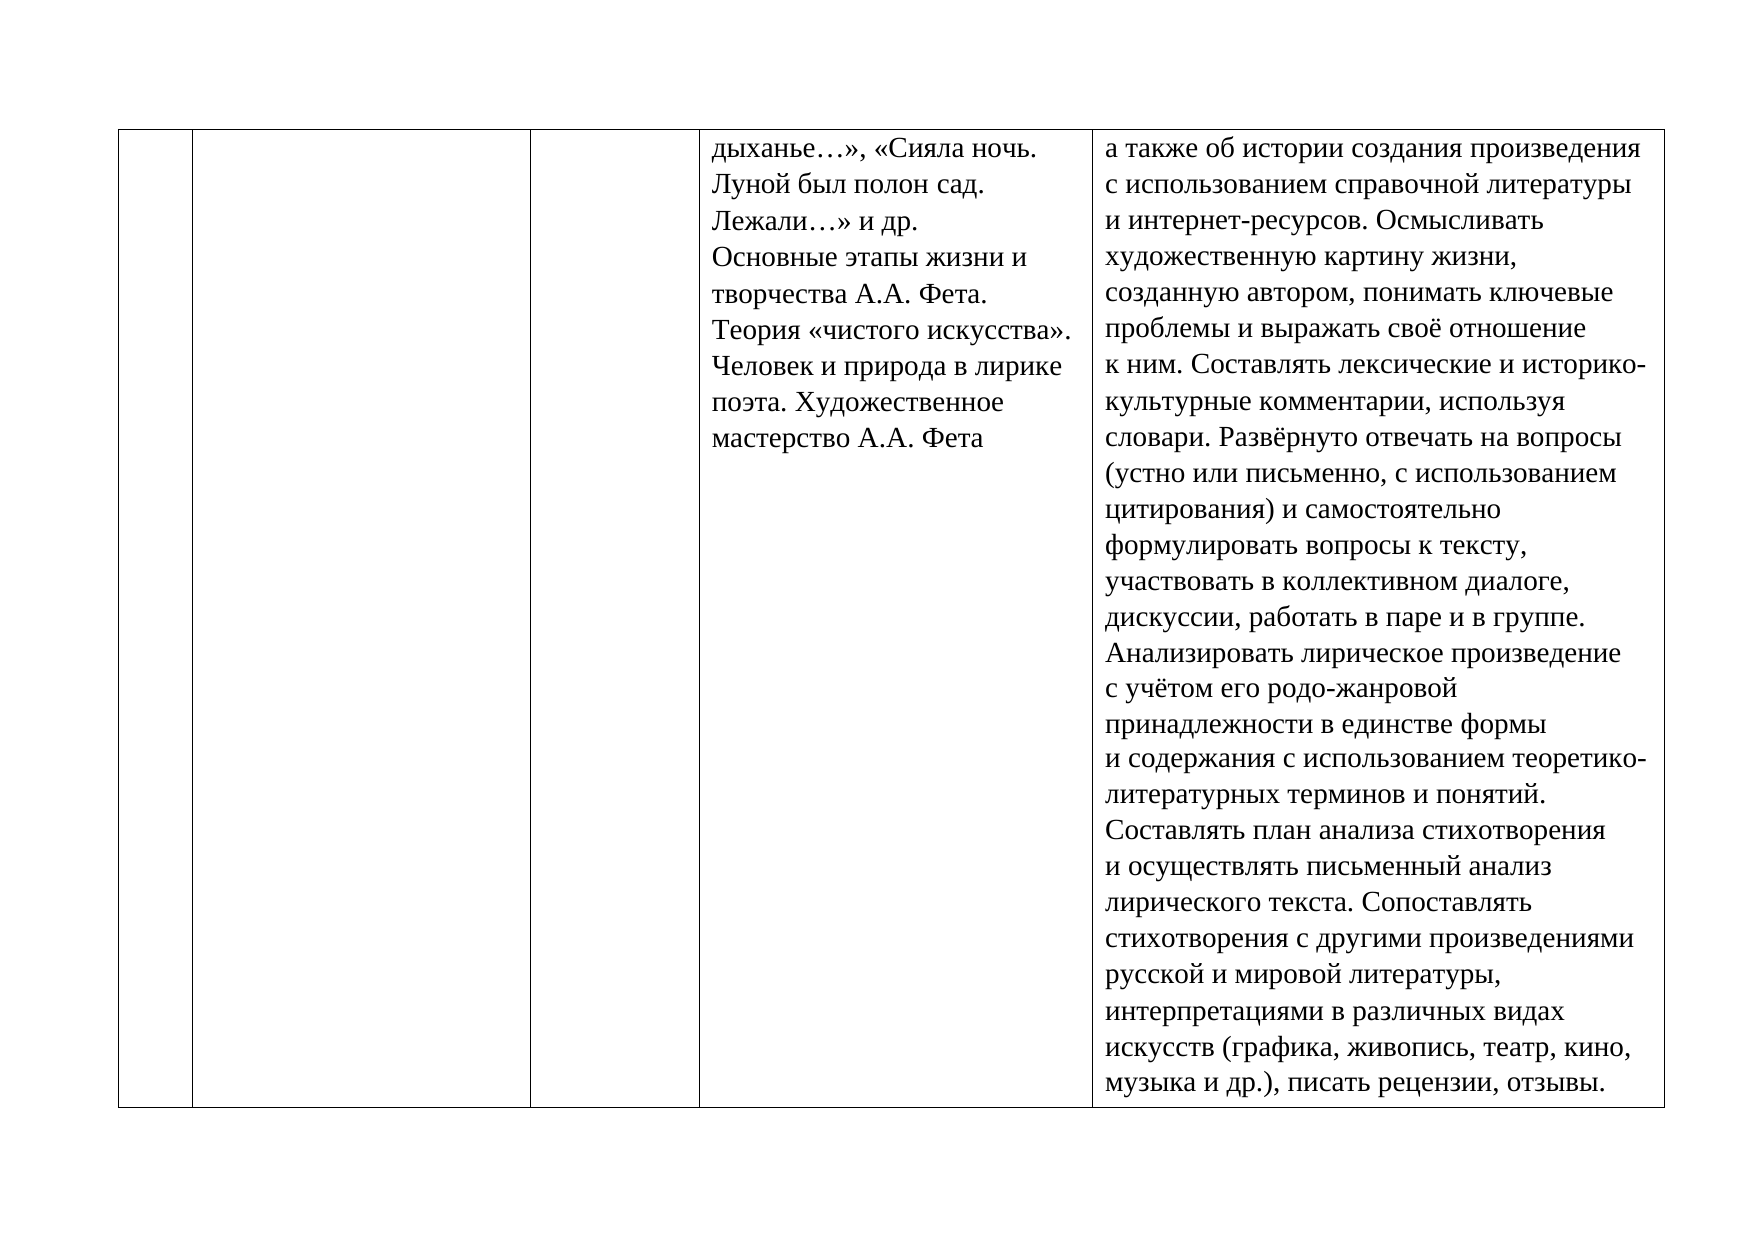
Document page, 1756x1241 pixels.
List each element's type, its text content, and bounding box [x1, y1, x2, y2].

table_header [531, 130, 699, 1107]
table_header [119, 130, 192, 1107]
table_header дыханье…», «Сияла ночь. Луной был полон сад. Лежали…» и др. Основные этапы жизни и творчества А.А. Фета. Теория «чистого искусства». Человек и природа в лирике поэта. Художественное мастерство А.А. Фета [700, 130, 1092, 1107]
table_header [193, 130, 530, 1107]
table_header а также об истории создания произведения с использованием справочной литературы и интернет-ресурсов. Осмысливать художественную картину жизни, созданную автором, понимать ключевые проблемы и выражать своё отношение к ним. Составлять лексические и историко- культурные комментарии, используя словари. Развёрнуто отвечать на вопросы (устно или письменно, с использованием цитирования) и самостоятельно формулировать вопросы к тексту, участвовать в коллективном диалоге, дискуссии, работать в паре и в группе. Анализировать лирическое произведение с учётом его родо-жанровой принадлежности в единстве формы и содержания с использованием теоретико- литературных терминов и понятий. Составлять план анализа стихотворения и осуществлять письменный анализ лирического текста. Сопоставлять стихотворения с другими произведениями русской и мировой литературы, интерпретациями в различных видах искусств (графика, живопись, театр, кино, музыка и др.), писать рецензии, отзывы. [1093, 130, 1664, 1107]
